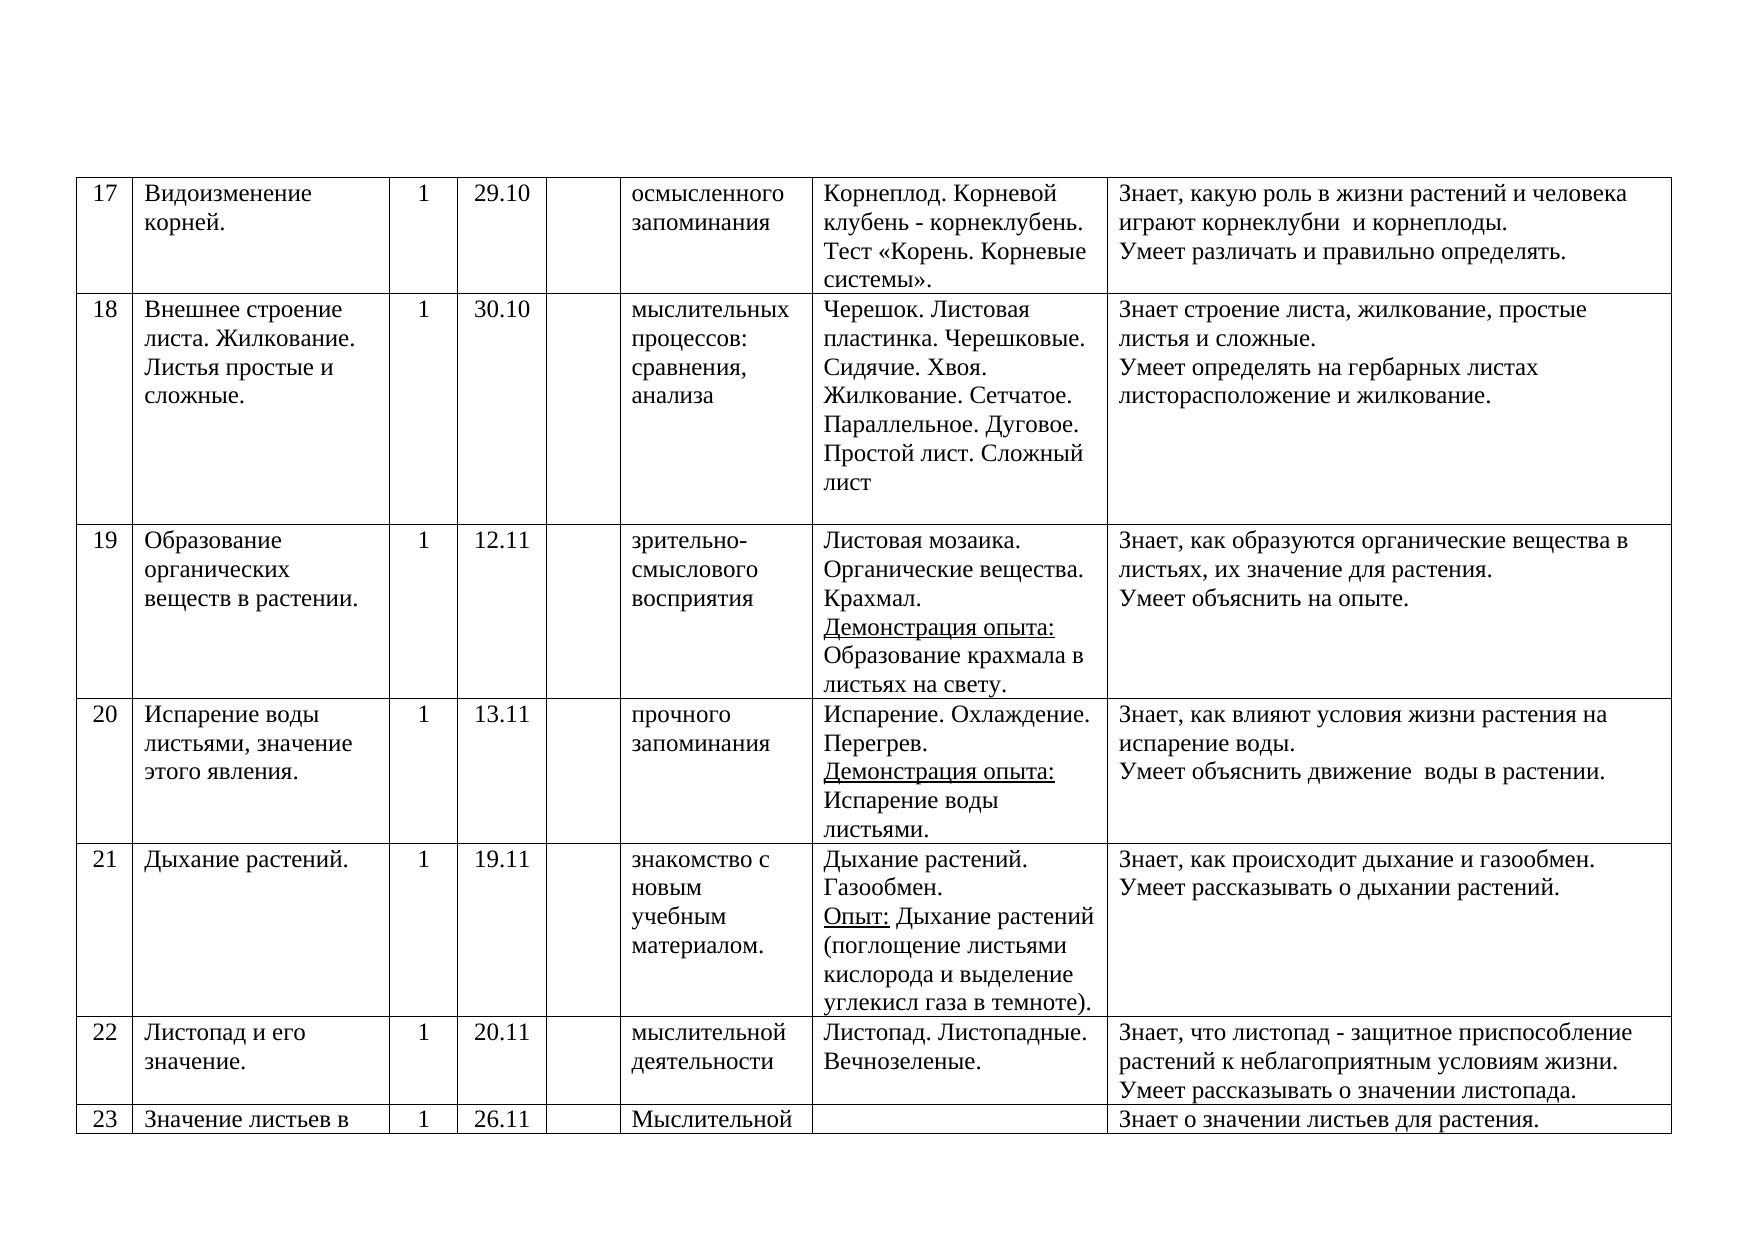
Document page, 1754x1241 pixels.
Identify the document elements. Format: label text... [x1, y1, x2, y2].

table_cell 1 [390, 699, 457, 843]
table_cell [547, 844, 620, 1016]
table_cell Знает строение листа, жилкование, простые листья и сложные. Умеет определять на гербарных листах листорасположение и жилкование. [1108, 294, 1671, 524]
table_cell Знает, как происходит дыхание и газообмен. Умеет рассказывать о дыхании растений. [1108, 844, 1671, 1016]
table_cell [547, 1105, 620, 1133]
table_cell Знает, как образуются органические вещества в листьях, их значение для растения. Умеет объяснить на опыте. [1108, 525, 1671, 698]
table_cell Корнеплод. Корневой клубень - корнеклубень. Тест «Корень. Корневые системы». [813, 178, 1107, 293]
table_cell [133, 1105, 389, 1133]
table_cell [547, 699, 620, 843]
table_cell 18 [77, 294, 132, 524]
table_cell 1 [390, 294, 457, 524]
table_cell Дыхание растений. Газообмен. Опыт: Дыхание растений (поглощение листьями кислорода и выделение углекисл газа в темноте). [813, 844, 1107, 1016]
table_cell Знает, как влияют условия жизни растения на испарение воды. Умеет объяснить движение воды в растении. [1108, 699, 1671, 843]
table_cell мыслительной деятельности [621, 1017, 812, 1103]
table_cell 1 [390, 1017, 457, 1103]
table_cell Образование органических веществ в растении. [133, 525, 389, 698]
table_cell 1 [390, 1105, 457, 1133]
table_cell знакомство с новым учебным материалом. [621, 844, 812, 1016]
table_cell зрительно-смыслового восприятия [621, 525, 812, 698]
table_cell 19 [77, 525, 132, 698]
table_cell Черешок. Листовая пластинка. Черешковые. Сидячие. Хвоя. Жилкование. Сетчатое. Параллельное. Дуговое. Простой лист. Сложный лист [813, 294, 1107, 524]
table_cell [813, 1105, 1107, 1133]
table_cell 20 [77, 699, 132, 843]
table_cell Знает, что листопад - защитное приспособление растений к неблагоприятным условиям жизни. Умеет рассказывать о значении листопада. [1108, 1017, 1671, 1103]
table_cell 12.11 [458, 525, 546, 698]
table_cell Листопад. Листопадные. Вечнозеленые. [813, 1017, 1107, 1103]
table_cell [621, 1105, 812, 1133]
table_cell Листопад и его значение. [133, 1017, 389, 1103]
table_cell 20.11 [458, 1017, 546, 1103]
table_cell 13.11 [458, 699, 546, 843]
table_cell 23 [77, 1105, 132, 1133]
table_cell 30.10 [458, 294, 546, 524]
table_cell [547, 1017, 620, 1103]
table_cell 19.11 [458, 844, 546, 1016]
table_cell осмысленного запоминания [621, 178, 812, 293]
table_cell Внешнее строение листа. Жилкование. Листья простые и сложные. [133, 294, 389, 524]
table_cell 21 [77, 844, 132, 1016]
table_cell 1 [390, 844, 457, 1016]
table_cell Знает, какую роль в жизни растений и человека играют корнеклубни и корнеплоды. Умеет различать и правильно определять. [1108, 178, 1671, 293]
table_cell Листовая мозаика. Органические вещества. Крахмал. Демонстрация опыта: Образование крахмала в листьях на свету. [813, 525, 1107, 698]
table_cell 29.10 [458, 178, 546, 293]
table_cell Видоизменение корней. [133, 178, 389, 293]
table_cell 1 [390, 178, 457, 293]
table_cell 22 [77, 1017, 132, 1103]
table_cell 1 [390, 525, 457, 698]
table_cell 26.11 [458, 1105, 546, 1133]
table_cell Испарение. Охлаждение. Перегрев. Демонстрация опыта: Испарение воды листьями. [813, 699, 1107, 843]
table_cell Дыхание растений. [133, 844, 389, 1016]
table_cell [547, 525, 620, 698]
table_cell [547, 178, 620, 293]
table_cell прочного запоминания [621, 699, 812, 843]
table_cell [547, 294, 620, 524]
table_cell 17 [77, 178, 132, 293]
table_cell Испарение воды листьями, значение этого явления. [133, 699, 389, 843]
table_cell мыслительных процессов: сравнения, анализа [621, 294, 812, 524]
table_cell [1108, 1105, 1671, 1133]
